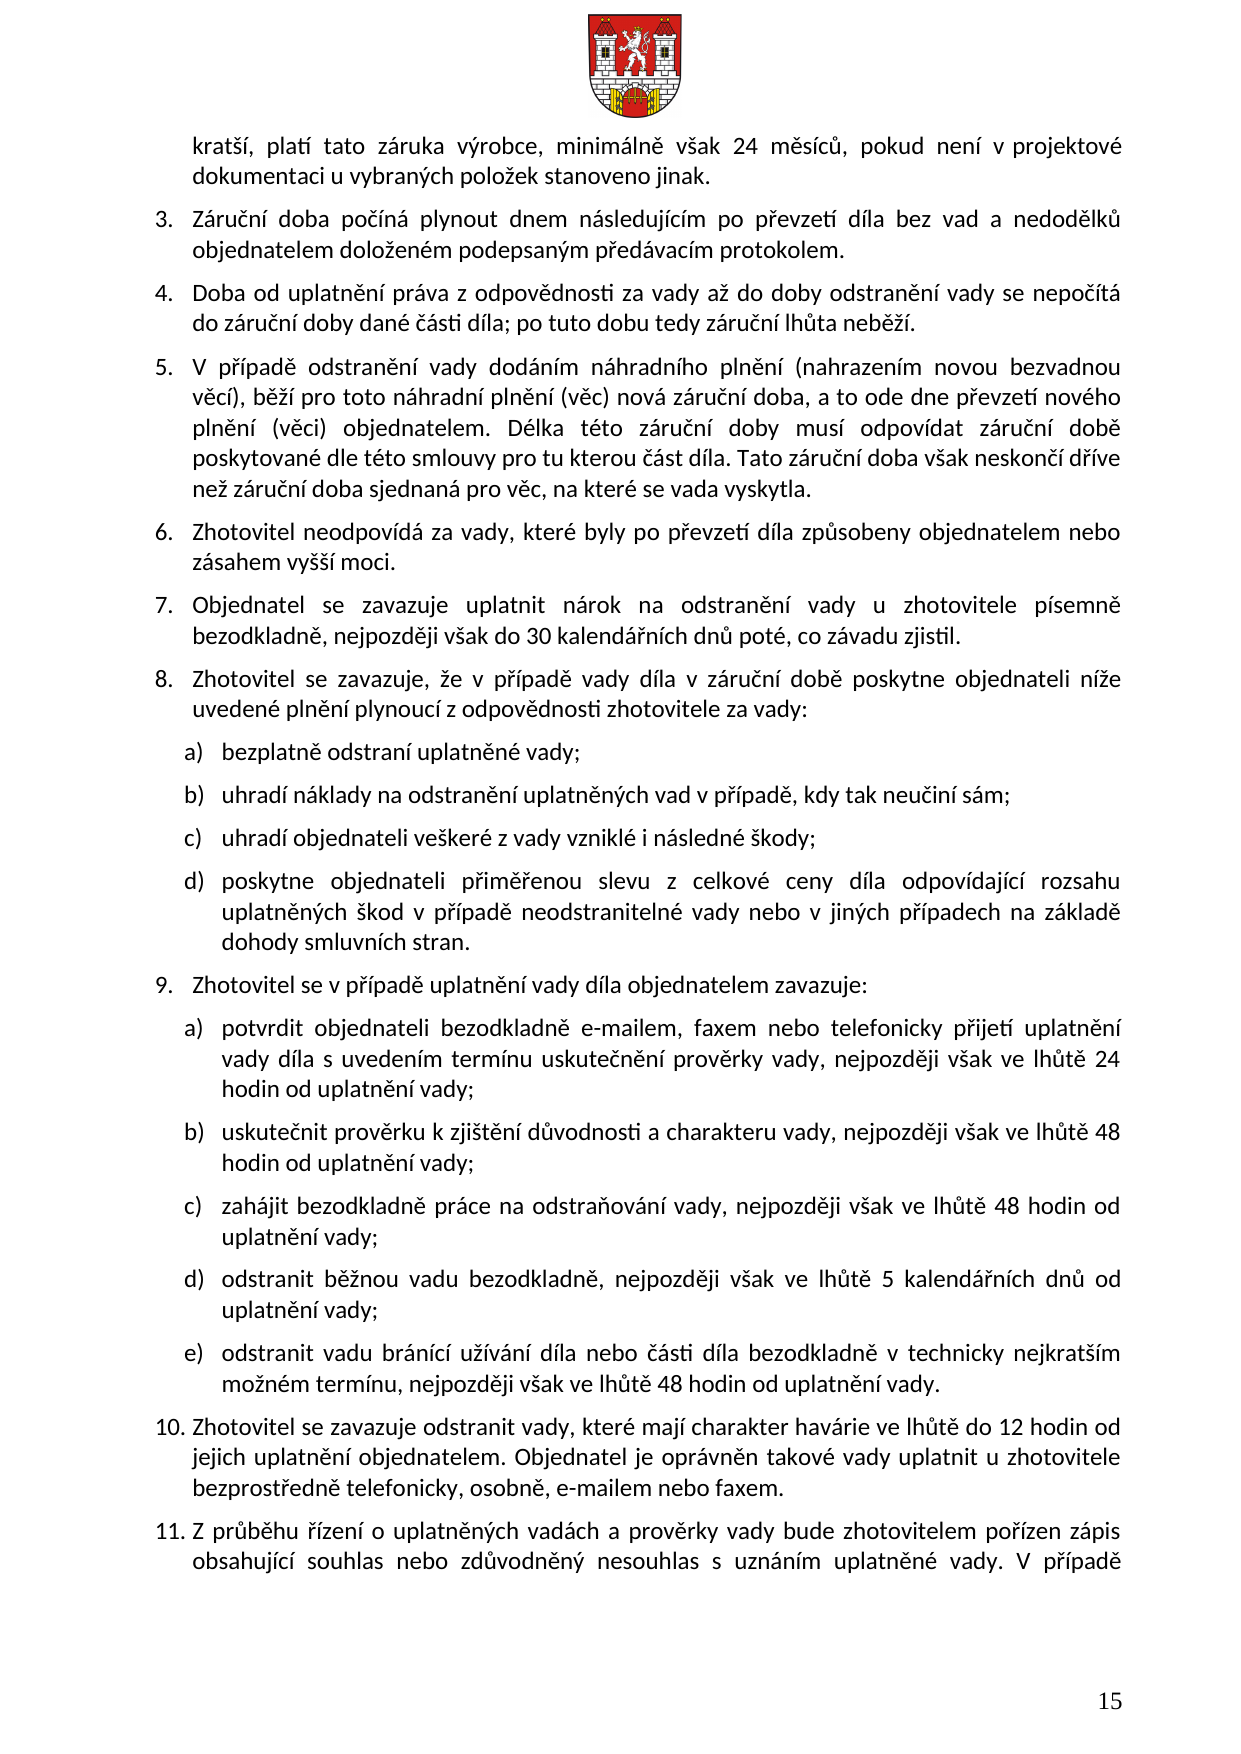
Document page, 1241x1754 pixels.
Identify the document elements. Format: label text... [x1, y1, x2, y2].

list Objednatel se zavazuje uplatnit nárok na odstranění vady u zhotovitele písemně bezodkladně, nejpozději však do 30 kalendářních dnů poté, co závadu zjistil. [154, 589, 1122, 650]
list Zhotovitel se zavazuje odstranit vady, které mají charakter havárie ve lhůtě do 12 hodin od jejich uplatnění objednatelem. Objednatel je oprávněn takové vady uplatnit u zhotovitele bezprostředně telefonicky, osobně, e-mailem nebo faxem. [154, 1411, 1122, 1502]
list Zhotovitel neodpovídá za vady, které byly po převzetí díla způsobeny objednatelem nebo zásahem vyšší moci. [154, 516, 1122, 577]
list odstranit běžnou vadu bezodkladně, nejpozději však ve lhůtě 5 kalendářních dnů od uplatnění vady; [184, 1264, 1122, 1325]
list poskytne objednateli přiměřenou slevu z celkové ceny díla odpovídající rozsahu uplatněných škod v případě neodstranitelné vady nebo v jiných případech na základě dohody smluvních stran. [184, 865, 1122, 957]
list zahájit bezodkladně práce na odstraňování vady, nejpozději však ve lhůtě 48 hodin od uplatnění vady; [184, 1190, 1122, 1251]
list bezplatně odstraní uplatněné vady; [184, 736, 1122, 767]
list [154, 1515, 1122, 1576]
list V případě odstranění vady dodáním náhradního plnění (nahrazením novou bezvadnou věcí), běží pro toto náhradní plnění (věc) nová záruční doba, a to ode dne převzetí nového plnění (věci) objednatelem. Délka této záruční doby musí odpovídat záruční době poskytované dle této smlouvy pro tu kterou část díla. Tato záruční doba však neskončí dříve než záruční doba sjednaná pro věc, na které se vada vyskytla. [154, 351, 1122, 503]
list Doba od uplatnění práva z odpovědnosti za vady až do doby odstranění vady se nepočítá do záruční doby dané části díla; po tuto dobu tedy záruční lhůta neběží. [154, 277, 1122, 338]
list uhradí náklady na odstranění uplatněných vad v případě, kdy tak neučiní sám; [184, 779, 1122, 810]
list Záruční doba počíná plynout dnem následujícím po převzetí díla bez vad a nedodělků objednatelem doloženém podepsaným předávacím protokolem. [154, 203, 1122, 264]
list uskutečnit prověrku k zjištění důvodnosti a charakteru vady, nejpozději však ve lhůtě 48 hodin od uplatnění vady; [184, 1117, 1122, 1178]
list Zhotovitel se zavazuje, že v případě vady díla v záruční době poskytne objednateli níže uvedené plnění plynoucí z odpovědnosti zhotovitele za vady: [154, 663, 1122, 724]
list potvrdit objednateli bezodkladně e-mailem, faxem nebo telefonicky přijetí uplatnění vady díla s uvedením termínu uskutečnění prověrky vady, nejpozději však ve lhůtě 24 hodin od uplatnění vady; [184, 1012, 1122, 1104]
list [154, 130, 1122, 191]
list odstranit vadu bránící užívání díla nebo části díla bezodkladně v technicky nejkratším možném termínu, nejpozději však ve lhůtě 48 hodin od uplatnění vady. [184, 1337, 1122, 1398]
list Zhotovitel se v případě uplatnění vady díla objednatelem zavazuje: [154, 969, 1122, 1000]
list uhradí objednateli veškeré z vady vzniklé i následné škody; [184, 822, 1122, 853]
picture [588, 14, 682, 118]
